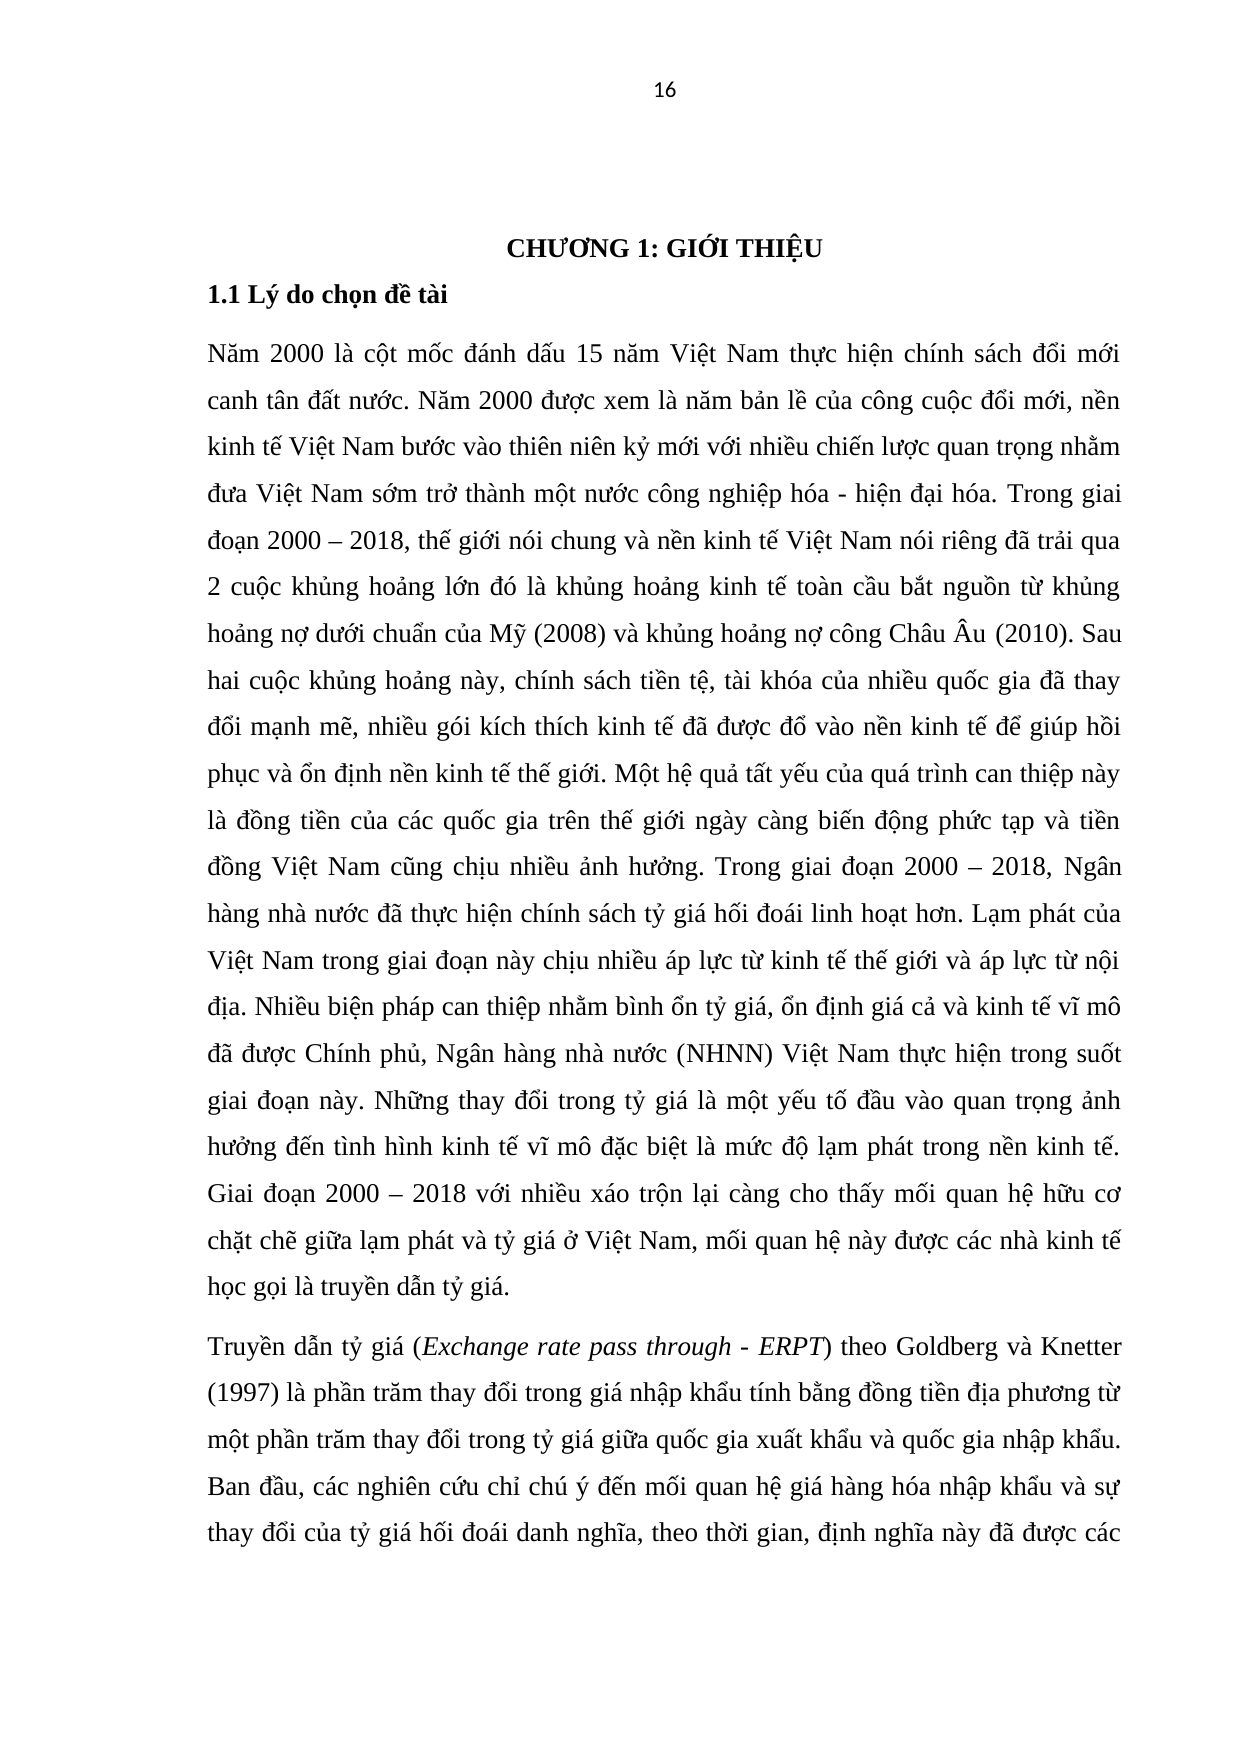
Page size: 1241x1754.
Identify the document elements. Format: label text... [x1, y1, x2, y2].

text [207, 1330, 1122, 1547]
subtitle CHƯƠNG 1: GIỚI THIỆU [207, 232, 1122, 263]
text Năm 2000 là cột mốc đánh dấu 15 năm Việt Nam thực hiện chính sách đổi mới canh tân đất nước. Năm 2000 được xem là năm bản lề của công cuộc đổi mới, nền kinh tế Việt Nam bước vào thiên niên kỷ mới với nhiều chiến lược quan trọng nhằm đưa Việt Nam sớm trở thành một nước công nghiệp hóa - hiện đại hóa. Trong giai đoạn 2000 – 2018, thế giới nói chung và nền kinh tế Việt Nam nói riêng đã trải qua 2 cuộc khủng hoảng lớn đó là khủng hoảng kinh tế toàn cầu bắt nguồn từ khủng hoảng nợ dưới chuẩn của Mỹ (2008) và khủng hoảng nợ công Châu Âu (2010). Sau hai cuộc khủng hoảng này, chính sách tiền tệ, tài khóa của nhiều quốc gia đã thay đổi mạnh mẽ, nhiều gói kích thích kinh tế đã được đổ vào nền kinh tế để giúp hồi phục và ổn định nền kinh tế thế giới. Một hệ quả tất yếu của quá trình can thiệp này là đồng tiền của các quốc gia trên thế giới ngày càng biến động phức tạp và tiền đồng Việt Nam cũng chịu nhiều ảnh hưởng. Trong giai đoạn 2000 – 2018, Ngân hàng nhà nước đã thực hiện chính sách tỷ giá hối đoái linh hoạt hơn. Lạm phát của Việt Nam trong giai đoạn này chịu nhiều áp lực từ kinh tế thế giới và áp lực từ nội địa. Nhiều biện pháp can thiệp nhằm bình ổn tỷ giá, ổn định giá cả và kinh tế vĩ mô đã được Chính phủ, Ngân hàng nhà nước (NHNN) Việt Nam thực hiện trong suốt giai đoạn này. Những thay đổi trong tỷ giá là một yếu tố đầu vào quan trọng ảnh hưởng đến tình hình kinh tế vĩ mô đặc biệt là mức độ lạm phát trong nền kinh tế. Giai đoạn 2000 – 2018 với nhiều xáo trộn lại càng cho thấy mối quan hệ hữu cơ chặt chẽ giữa lạm phát và tỷ giá ở Việt Nam, mối quan hệ này được các nhà kinh tế học gọi là truyền dẫn tỷ giá. [207, 337, 1122, 1302]
subtitle 1.1 Lý do chọn đề tài [207, 278, 1122, 309]
